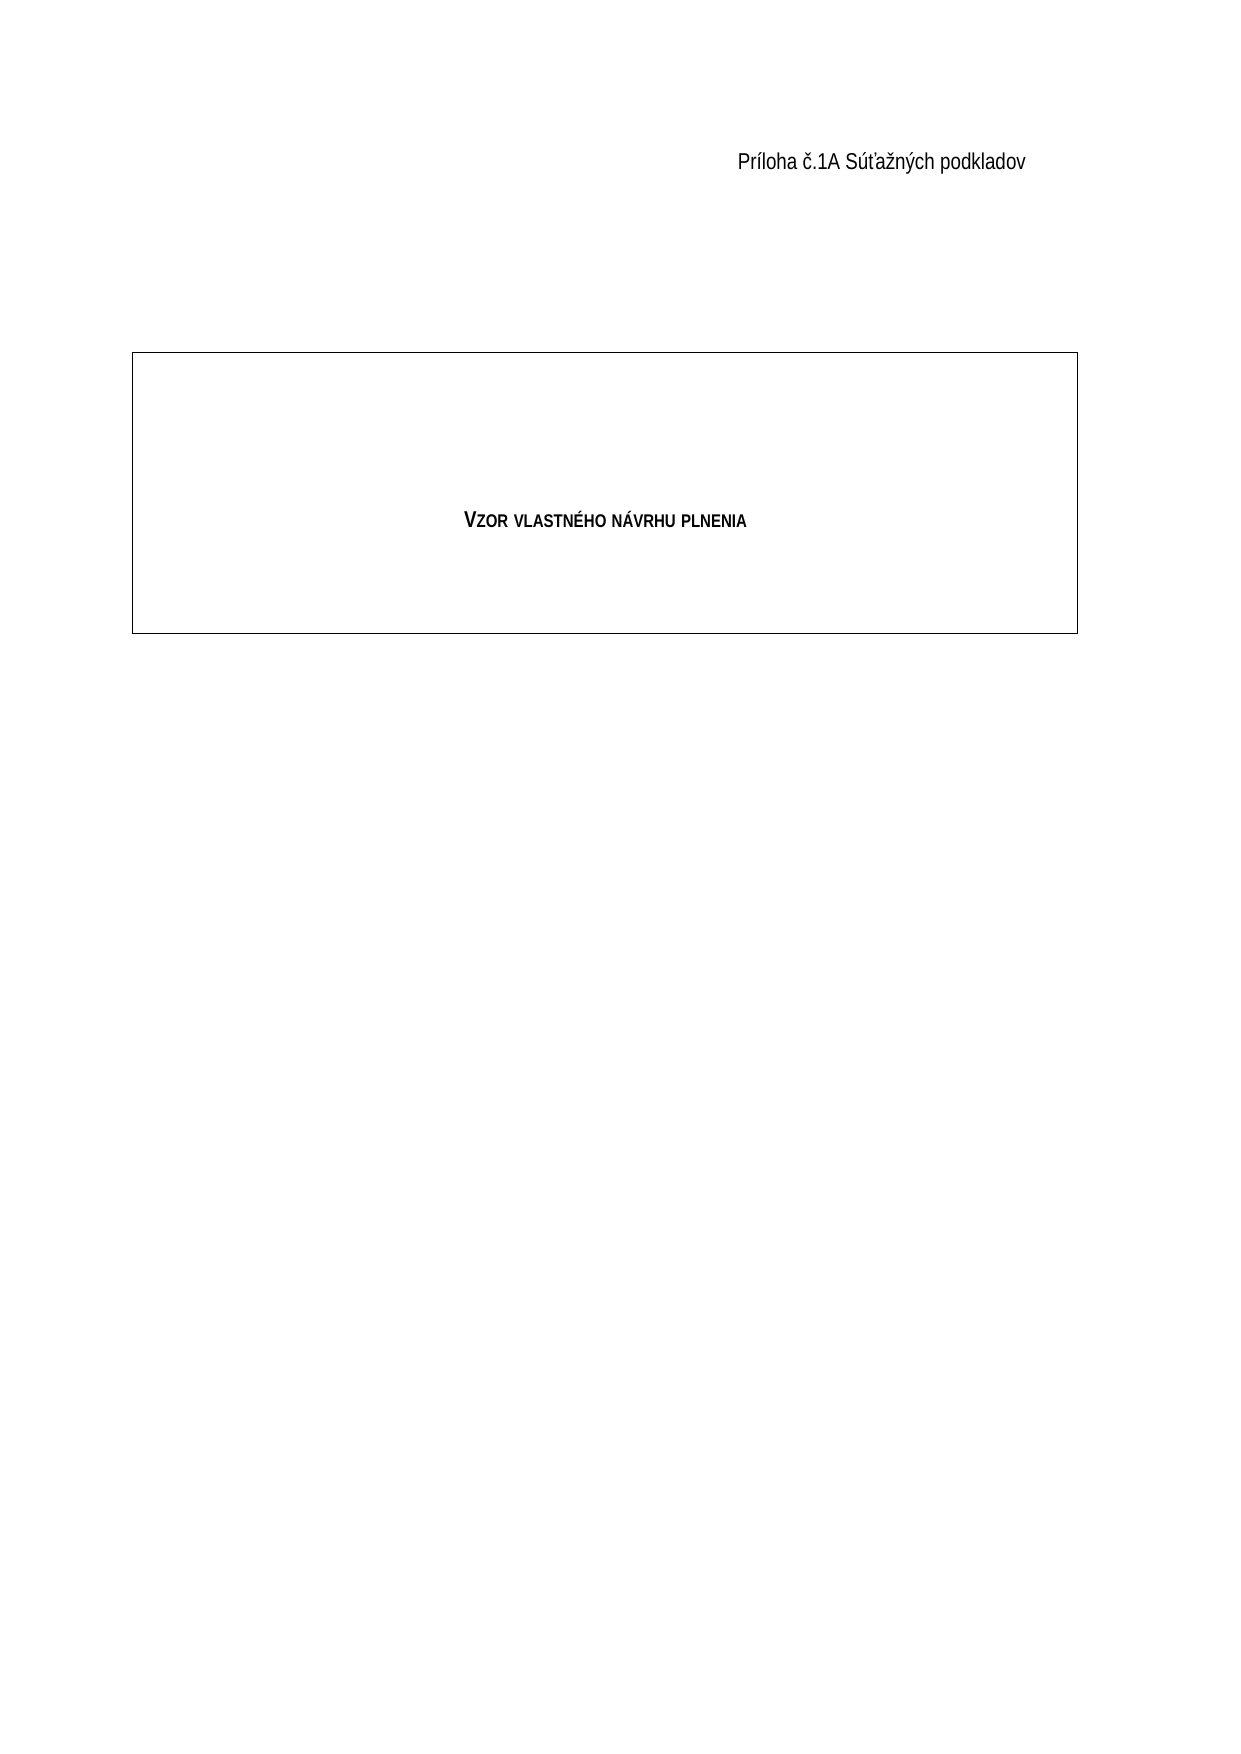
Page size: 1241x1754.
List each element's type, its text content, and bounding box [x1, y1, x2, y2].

text Príloha č.1A Súťažných podkladov [738, 148, 1093, 174]
table_header Vzor vlastného návrhu plnenia [133, 353, 1077, 633]
